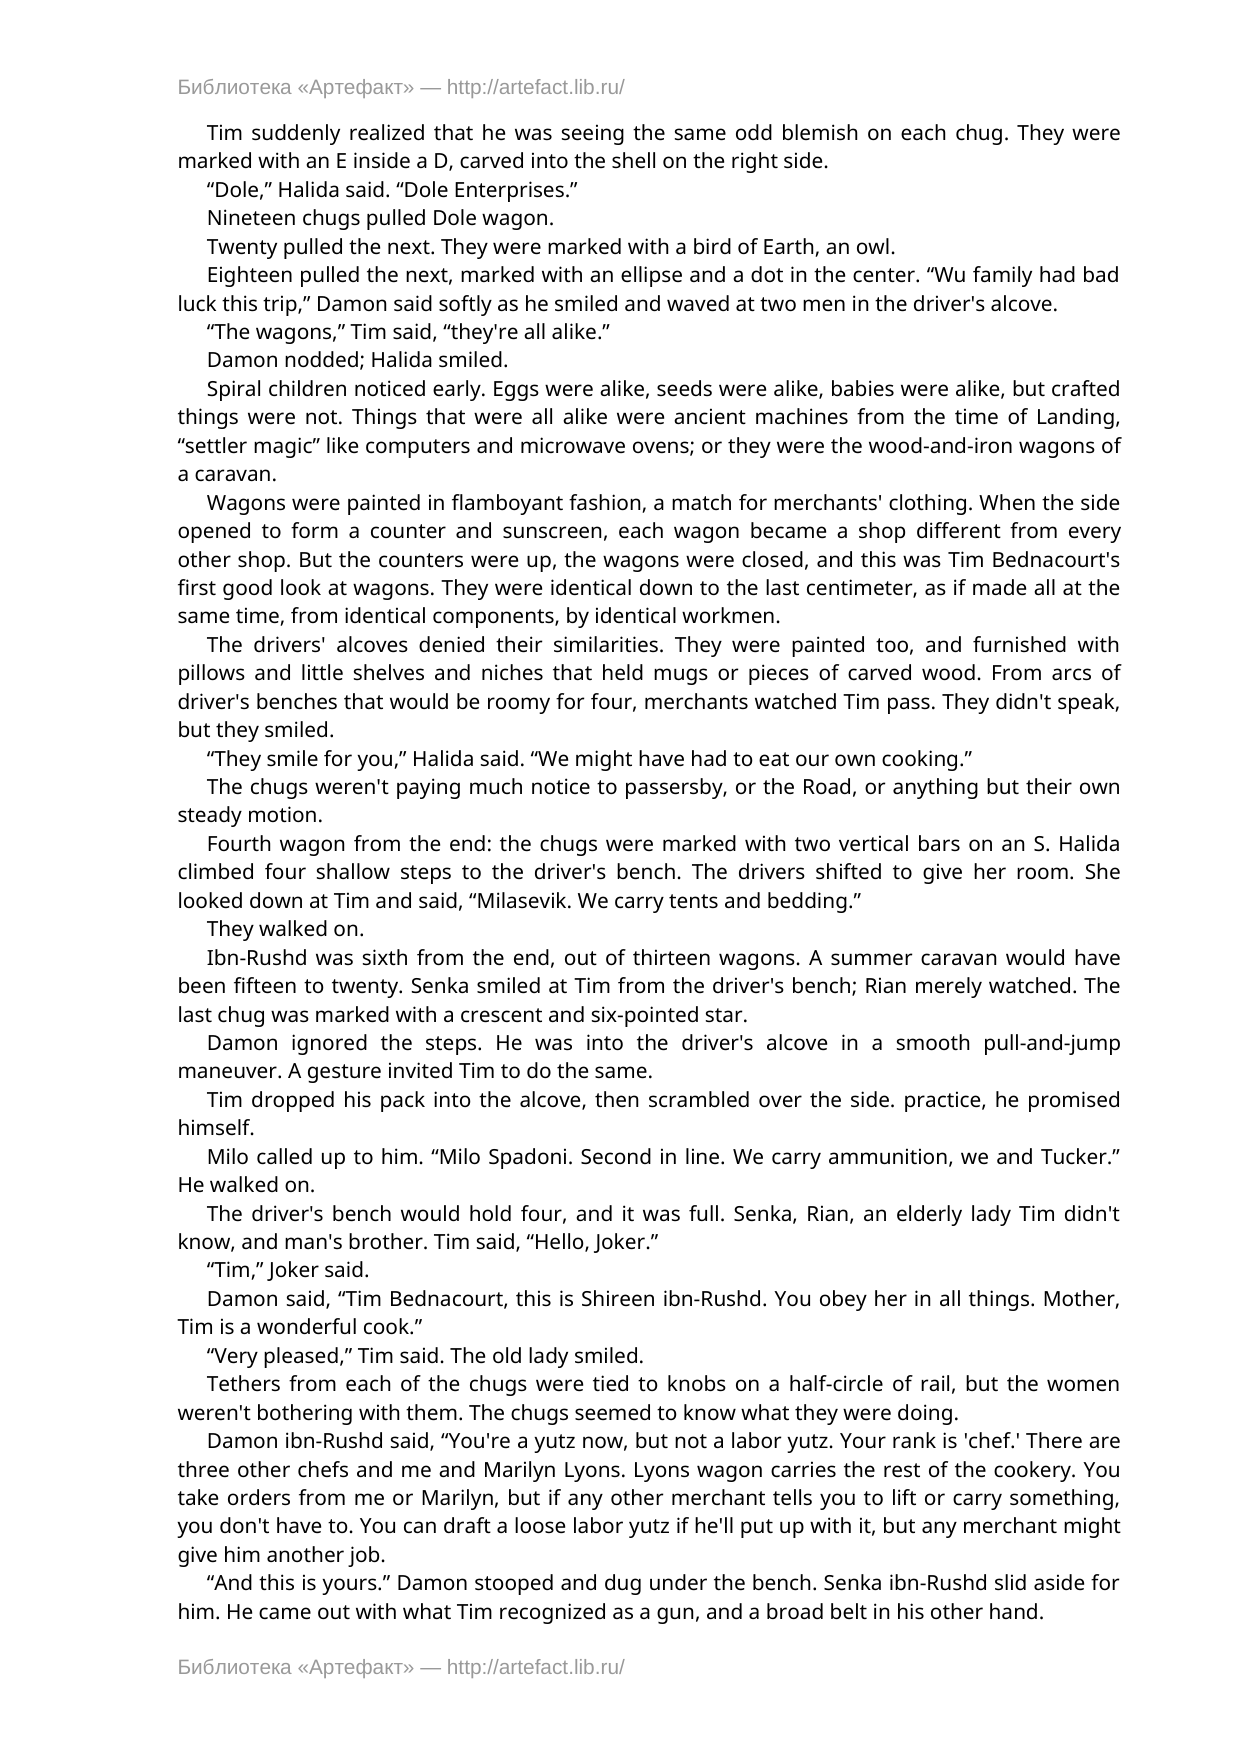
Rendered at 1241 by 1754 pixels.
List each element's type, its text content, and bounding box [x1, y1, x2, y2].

text “And this is yours.” Damon stooped and dug under the bench. Senka ibn-Rushd slid aside for him. He came out with what Tim recognized as a gun, and a broad belt in his other hand. [177, 1568, 1122, 1625]
text They walked on. [177, 914, 1122, 943]
text Nineteen chugs pulled Dole wagon. [177, 203, 1122, 232]
text Milo called up to him. “Milo Spadoni. Second in line. We carry ammunition, we and Tucker.” He walked on. [177, 1142, 1122, 1199]
text Tim suddenly realized that he was seeing the same odd blemish on each chug. They were marked with an E inside a D, carved into the shell on the right side. [177, 118, 1122, 175]
text Spiral children noticed early. Eggs were alike, seeds were alike, babies were alike, but crafted things were not. Things that were all alike were ancient machines from the time of Landing, “settler magic” like computers and microwave ovens; or they were the wood-and-iron wagons of a caravan. [177, 374, 1122, 488]
text The driver's bench would hold four, and it was full. Senka, Rian, an elderly lady Tim didn't know, and man's brother. Tim said, “Hello, Joker.” [177, 1199, 1122, 1256]
text Damon said, “Tim Bednacourt, this is Shireen ibn-Rushd. You obey her in all things. Mother, Tim is a wonderful cook.” [177, 1284, 1122, 1341]
text Twenty pulled the next. They were marked with a bird of Earth, an owl. [177, 232, 1122, 260]
text Eighteen pulled the next, marked with an ellipse and a dot in the center. “Wu family had bad luck this trip,” Damon said softly as he smiled and waved at two men in the driver's alcove. [177, 260, 1122, 317]
text Damon ignored the steps. He was into the driver's alcove in a smooth pull-and-jump maneuver. A gesture invited Tim to do the same. [177, 1028, 1122, 1085]
text “They smile for you,” Halida said. “We might have had to eat our own cooking.” [177, 744, 1122, 772]
text “Dole,” Halida said. “Dole Enterprises.” [177, 175, 1122, 203]
text “Tim,” Joker said. [177, 1256, 1122, 1284]
text Tim dropped his pack into the alcove, then scrambled over the side. practice, he promised himself. [177, 1085, 1122, 1142]
text Damon ibn-Rushd said, “You're a yutz now, but not a labor yutz. Your rank is 'chef.' There are three other chefs and me and Marilyn Lyons. Lyons wagon carries the rest of the cookery. You take orders from me or Marilyn, but if any other merchant tells you to lift or carry something, you don't have to. You can draft a loose labor yutz if he'll put up with it, but any merchant might give him another job. [177, 1426, 1122, 1568]
text “Very pleased,” Tim said. The old lady smiled. [177, 1341, 1122, 1369]
text Damon nodded; Halida smiled. [177, 346, 1122, 374]
text Ibn-Rushd was sixth from the end, out of thirteen wagons. A summer caravan would have been fifteen to twenty. Senka smiled at Tim from the driver's bench; Rian merely watched. The last chug was marked with a crescent and six-pointed star. [177, 943, 1122, 1028]
text Tethers from each of the chugs were tied to knobs on a half-circle of rail, but the women weren't bothering with them. The chugs seemed to know what they were doing. [177, 1369, 1122, 1426]
text Fourth wagon from the end: the chugs were marked with two vertical bars on an S. Halida climbed four shallow steps to the driver's bench. The drivers shifted to give her room. She looked down at Tim and said, “Milasevik. We carry tents and bedding.” [177, 829, 1122, 914]
text “The wagons,” Tim said, “they're all alike.” [177, 317, 1122, 346]
text Wagons were painted in flamboyant fashion, a match for merchants' clothing. When the side opened to form a counter and sunscreen, each wagon became a shop different from every other shop. But the counters were up, the wagons were closed, and this was Tim Bednacourt's first good look at wagons. They were identical down to the last centimeter, as if made all at the same time, from identical components, by identical workmen. [177, 488, 1122, 630]
text The drivers' alcoves denied their similarities. They were painted too, and furnished with pillows and little shelves and niches that held mugs or pieces of carved wood. From arcs of driver's benches that would be roomy for four, merchants watched Tim pass. They didn't speak, but they smiled. [177, 630, 1122, 744]
text The chugs weren't paying much notice to passersby, or the Road, or anything but their own steady motion. [177, 772, 1122, 829]
